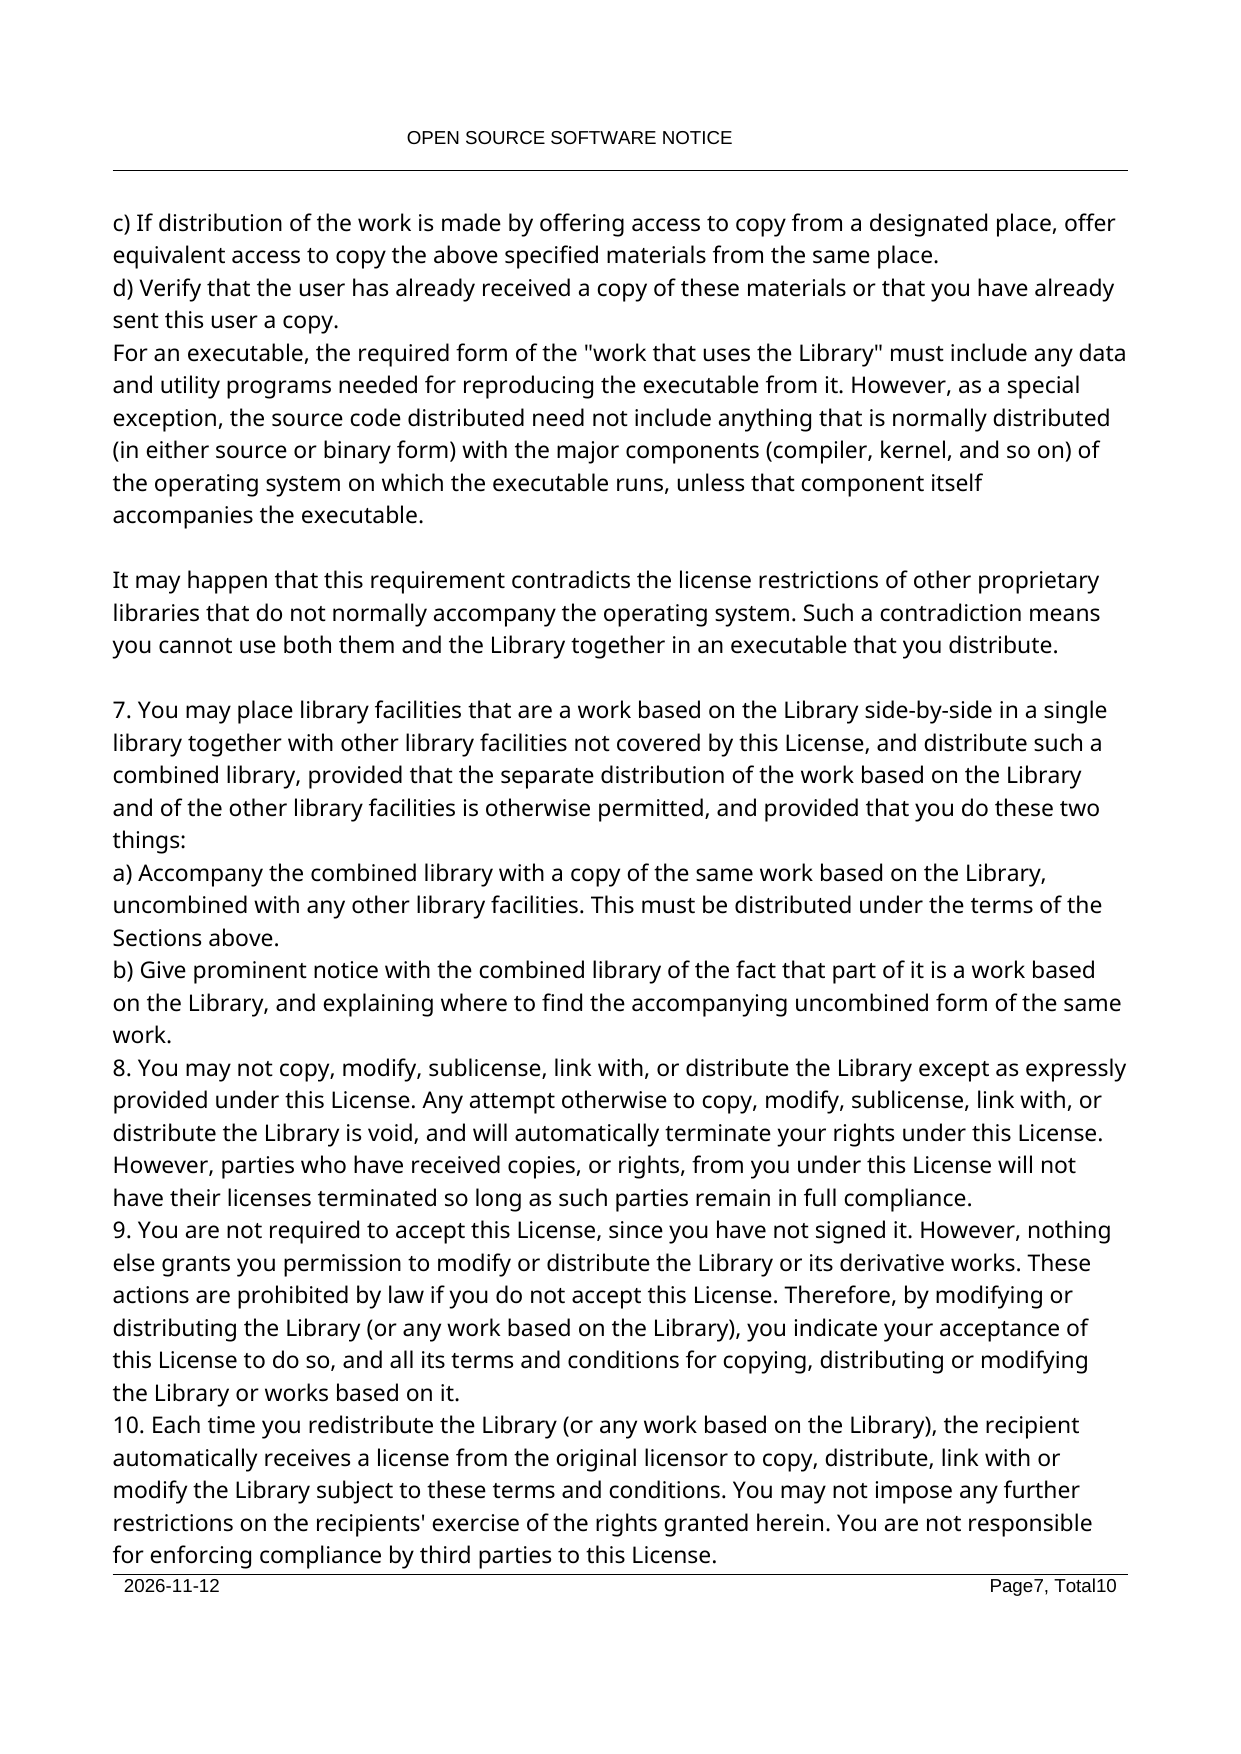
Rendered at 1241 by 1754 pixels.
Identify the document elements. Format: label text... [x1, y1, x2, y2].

text b) Give prominent notice with the combined library of the fact that part of it is a work based on the Library, and explaining where to find the accompanying uncombined form of the same work. [112, 954, 1128, 1051]
text 8. You may not copy, modify, sublicense, link with, or distribute the Library except as expressly provided under this License. Any attempt otherwise to copy, modify, sublicense, link with, or distribute the Library is void, and will automatically terminate your rights under this License. However, parties who have received copies, or rights, from you under this License will not have their licenses terminated so long as such parties remain in full compliance. [112, 1051, 1128, 1214]
text 10. Each time you redistribute the Library (or any work based on the Library), the recipient automatically receives a license from the original licensor to copy, distribute, link with or modify the Library subject to these terms and conditions. You may not impose any further restrictions on the recipients' exercise of the rights granted herein. You are not responsible for enforcing compliance by third parties to this License. [112, 1409, 1128, 1571]
text a) Accompany the combined library with a copy of the same work based on the Library, uncombined with any other library facilities. This must be distributed under the terms of the Sections above. [112, 856, 1128, 954]
text For an executable, the required form of the "work that uses the Library" must include any data and utility programs needed for reproducing the executable from it. However, as a special exception, the source code distributed need not include anything that is normally distributed (in either source or binary form) with the major components (compiler, kernel, and so on) of the operating system on which the executable runs, unless that component itself accompanies the executable. [112, 336, 1128, 531]
text c) If distribution of the work is made by offering access to copy from a designated place, offer equivalent access to copy the above specified materials from the same place. [112, 206, 1128, 271]
text It may happen that this requirement contradicts the license restrictions of other proprietary libraries that do not normally accompany the operating system. Such a contradiction means you cannot use both them and the Library together in an executable that you distribute. [112, 564, 1128, 661]
text 7. You may place library facilities that are a work based on the Library side-by-side in a single library together with other library facilities not covered by this License, and distribute such a combined library, provided that the separate distribution of the work based on the Library and of the other library facilities is otherwise permitted, and provided that you do these two things: [112, 694, 1128, 856]
text d) Verify that the user has already received a copy of these materials or that you have already sent this user a copy. [112, 271, 1128, 336]
text 9. You are not required to accept this License, since you have not signed it. However, nothing else grants you permission to modify or distribute the Library or its derivative works. These actions are prohibited by law if you do not accept this License. Therefore, by modifying or distributing the Library (or any work based on the Library), you indicate your acceptance of this License to do so, and all its terms and conditions for copying, distributing or modifying the Library or works based on it. [112, 1214, 1128, 1409]
